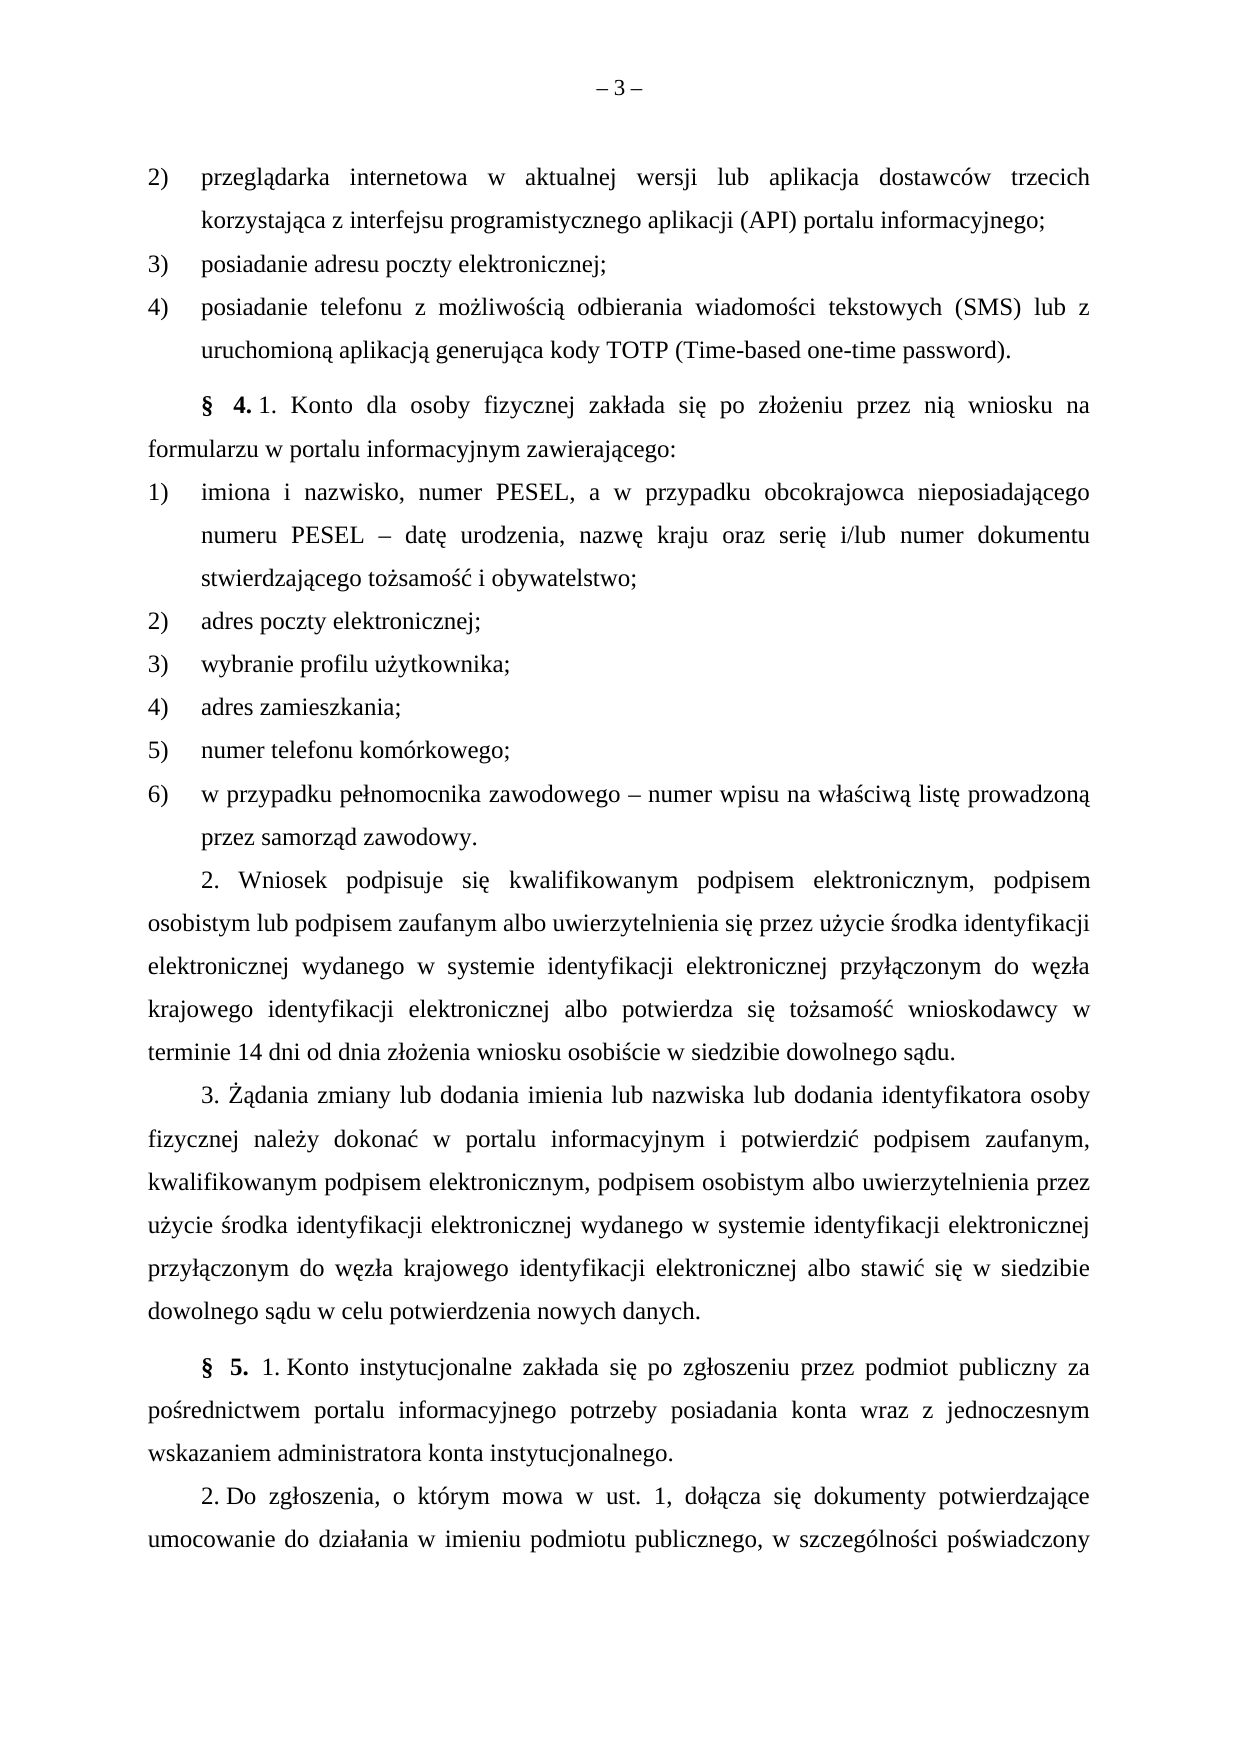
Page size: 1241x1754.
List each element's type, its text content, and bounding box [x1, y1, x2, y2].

text 5) numer telefonu komórkowego; [148, 736, 1091, 764]
text 4) adres zamieszkania; [148, 692, 1091, 721]
text 2) adres poczty elektronicznej; [148, 606, 1091, 635]
text 3. Żądania zmiany lub dodania imienia lub nazwiska lub dodania identyfikatora osoby fizycznej należy dokonać w portalu informacyjnym i potwierdzić podpisem zaufanym, kwalifikowanym podpisem elektronicznym, podpisem osobistym albo uwierzytelnienia przez użycie środka identyfikacji elektronicznej wydanego w systemie identyfikacji elektronicznej przyłączonym do węzła krajowego identyfikacji elektronicznej albo stawić się w siedzibie dowolnego sądu w celu potwierdzenia nowych danych. [148, 1081, 1091, 1325]
text 1) imiona i nazwisko, numer PESEL, a w przypadku obcokrajowca nieposiadającego numeru PESEL – datę urodzenia, nazwę kraju oraz serię i/lub numer dokumentu stwierdzającego tożsamość i obywatelstwo; [148, 477, 1091, 592]
text 3) wybranie profilu użytkownika; [148, 649, 1091, 678]
text § 4. 1. Konto dla osoby fizycznej zakłada się po złożeniu przez nią wniosku na formularzu w portalu informacyjnym zawierającego: [148, 391, 1091, 462]
text 3) posiadanie adresu poczty elektronicznej; [148, 249, 1091, 277]
text 2) przeglądarka internetowa w aktualnej wersji lub aplikacja dostawców trzecich korzystająca z interfejsu programistycznego aplikacji (API) portalu informacyjnego; [148, 162, 1091, 234]
text § 5. 1. Konto instytucjonalne zakłada się po zgłoszeniu przez podmiot publiczny za pośrednictwem portalu informacyjnego potrzeby posiadania konta wraz z jednoczesnym wskazaniem administratora konta instytucjonalnego. [148, 1352, 1091, 1467]
text 6) w przypadku pełnomocnika zawodowego – numer wpisu na właściwą listę prowadzoną przez samorząd zawodowy. [148, 779, 1091, 851]
text 4) posiadanie telefonu z możliwością odbierania wiadomości tekstowych (SMS) lub z uruchomioną aplikacją generująca kody TOTP (Time-based one-time password). [148, 292, 1091, 364]
text 2. Wniosek podpisuje się kwalifikowanym podpisem elektronicznym, podpisem osobistym lub podpisem zaufanym albo uwierzytelnienia się przez użycie środka identyfikacji elektronicznej wydanego w systemie identyfikacji elektronicznej przyłączonym do węzła krajowego identyfikacji elektronicznej albo potwierdza się tożsamość wnioskodawcy w terminie 14 dni od dnia złożenia wniosku osobiście w siedzibie dowolnego sądu. [148, 865, 1091, 1066]
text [148, 1481, 1091, 1553]
